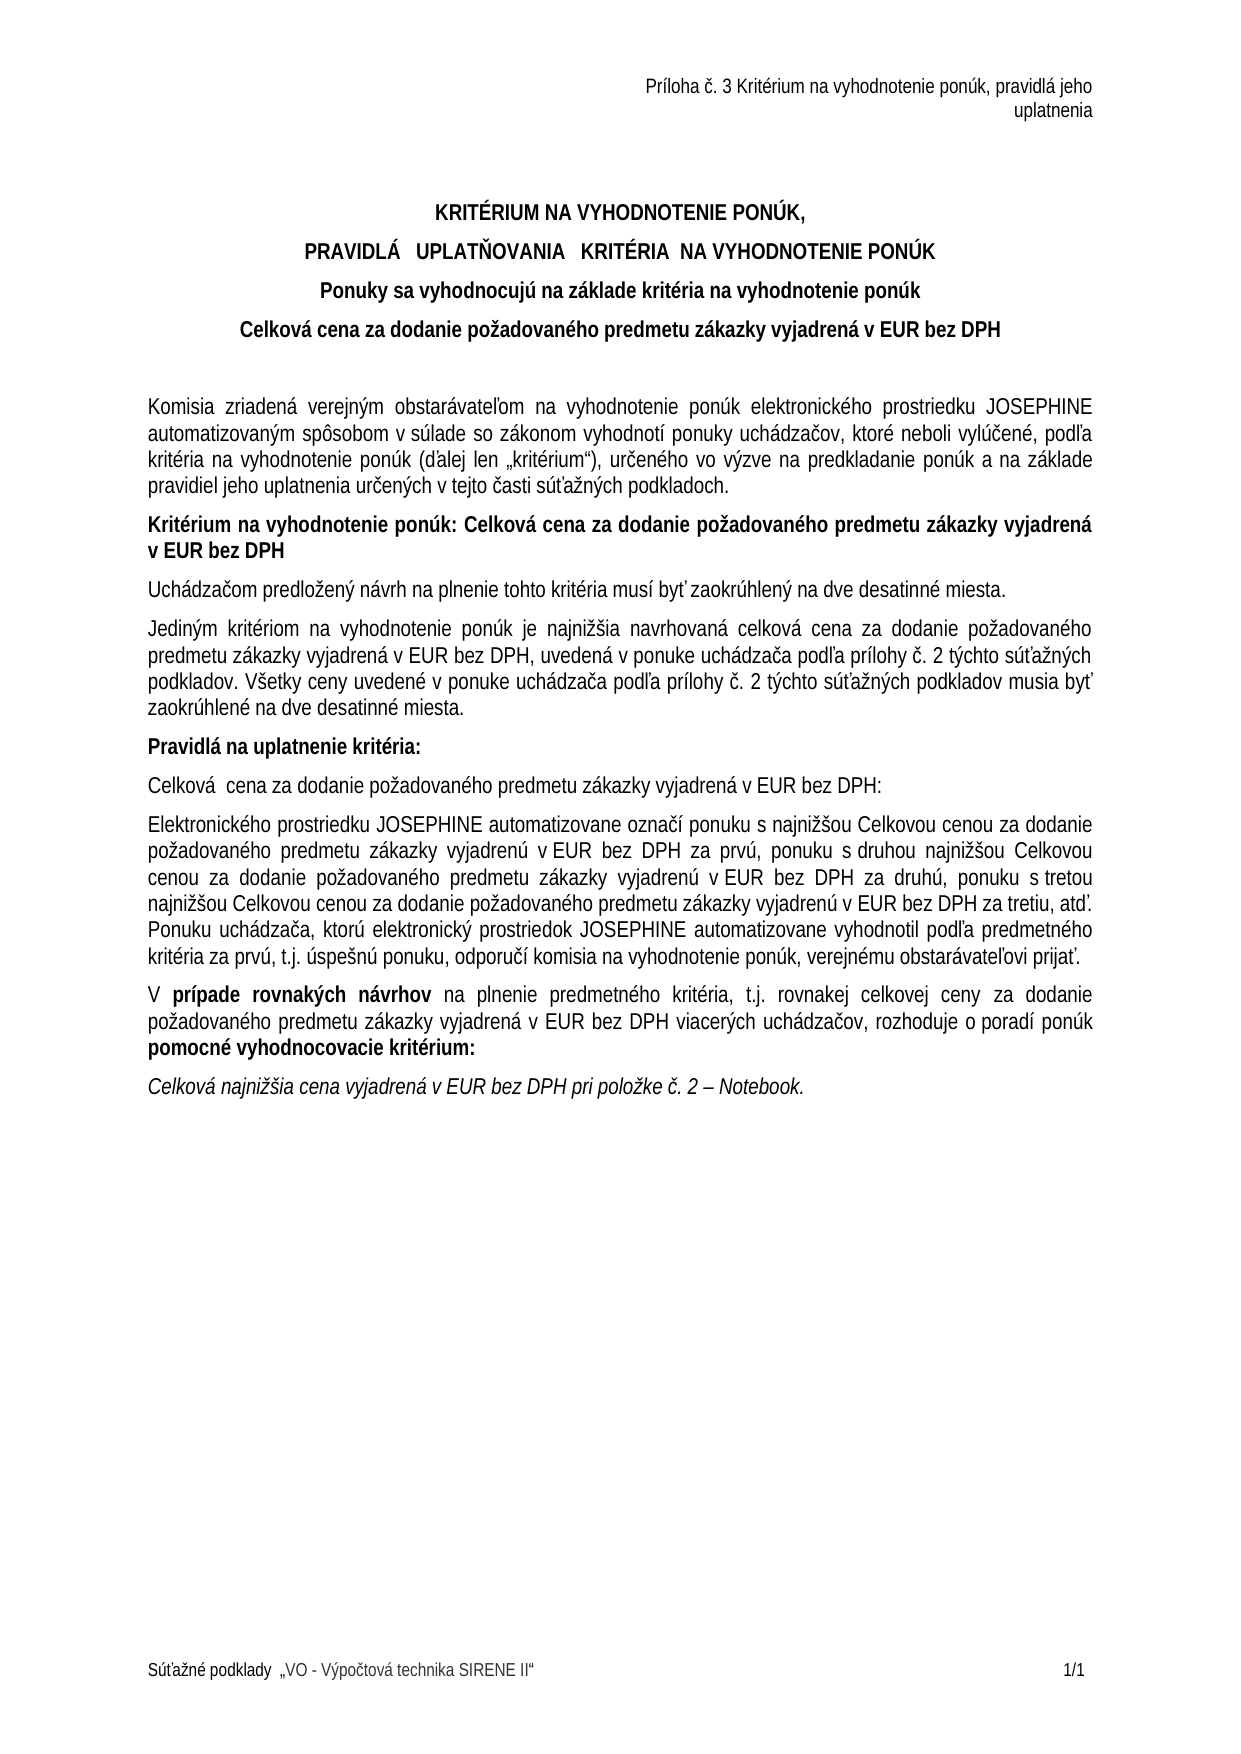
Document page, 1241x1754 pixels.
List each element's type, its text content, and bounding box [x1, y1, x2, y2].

text Kritérium na vyhodnotenie ponúk: Celková cena za dodanie požadovaného predmetu zákazky vyjadrená v EUR bez DPH [148, 511, 1093, 564]
text Elektronického prostriedku JOSEPHINE automatizovane označí ponuku s najnižšou Celkovou cenou za dodanie požadovaného predmetu zákazky vyjadrenú v EUR bez DPH za prvú, ponuku s druhou najnižšou Celkovou cenou za dodanie požadovaného predmetu zákazky vyjadrenú v EUR bez DPH za druhú, ponuku s tretou najnižšou Celkovou cenou za dodanie požadovaného predmetu zákazky vyjadrenú v EUR bez DPH za tretiu, atď. Ponuku uchádzača, ktorú elektronický prostriedok JOSEPHINE automatizovane vyhodnotil podľa predmetného kritéria za prvú, t.j. úspešnú ponuku, odporučí komisia na vyhodnotenie ponúk, verejnému obstarávateľovi prijať. [148, 811, 1093, 969]
text Celková cena za dodanie požadovaného predmetu zákazky vyjadrená v EUR bez DPH [148, 316, 1093, 342]
text Celková najnižšia cena vyjadrená v EUR bez DPH pri položke č. 2 – Notebook. [148, 1073, 1093, 1099]
text Pravidlá na uplatnenie kritéria: [148, 733, 1093, 759]
text PRAVIDLÁ UPLATŇOVANIA KRITÉRIA NA VYHODNOTENIE PONÚK [148, 238, 1093, 264]
text KRITÉRIUM NA VYHODNOTENIE PONÚK, [148, 199, 1093, 225]
text Ponuky sa vyhodnocujú na základe kritéria na vyhodnotenie ponúk [148, 277, 1093, 303]
list Uchádzačom predložený návrh na plnenie tohto kritéria musí byť zaokrúhlený na dve desatinné miesta. [148, 576, 1093, 603]
text Jediným kritériom na vyhodnotenie ponúk je najnižšia navrhovaná celková cena za dodanie požadovaného predmetu zákazky vyjadrená v EUR bez DPH, uvedená v ponuke uchádzača podľa prílohy č. 2 týchto súťažných podkladov. Všetky ceny uvedené v ponuke uchádzača podľa prílohy č. 2 týchto súťažných podkladov musia byť zaokrúhlené na dve desatinné miesta. [148, 615, 1093, 721]
text Celková cena za dodanie požadovaného predmetu zákazky vyjadrená v EUR bez DPH: [148, 772, 1093, 798]
text V prípade rovnakých návrhov na plnenie predmetného kritéria, t.j. rovnakej celkovej ceny za dodanie požadovaného predmetu zákazky vyjadrená v EUR bez DPH viacerých uchádzačov, rozhoduje o poradí ponúk pomocné vyhodnocovacie kritérium: [148, 981, 1093, 1061]
text Komisia zriadená verejným obstarávateľom na vyhodnotenie ponúk elektronického prostriedku JOSEPHINE automatizovaným spôsobom v súlade so zákonom vyhodnotí ponuky uchádzačov, ktoré neboli vylúčené, podľa kritéria na vyhodnotenie ponúk (ďalej len „kritérium“), určeného vo výzve na predkladanie ponúk a na základe pravidiel jeho uplatnenia určených v tejto časti súťažných podkladoch. [148, 393, 1093, 499]
